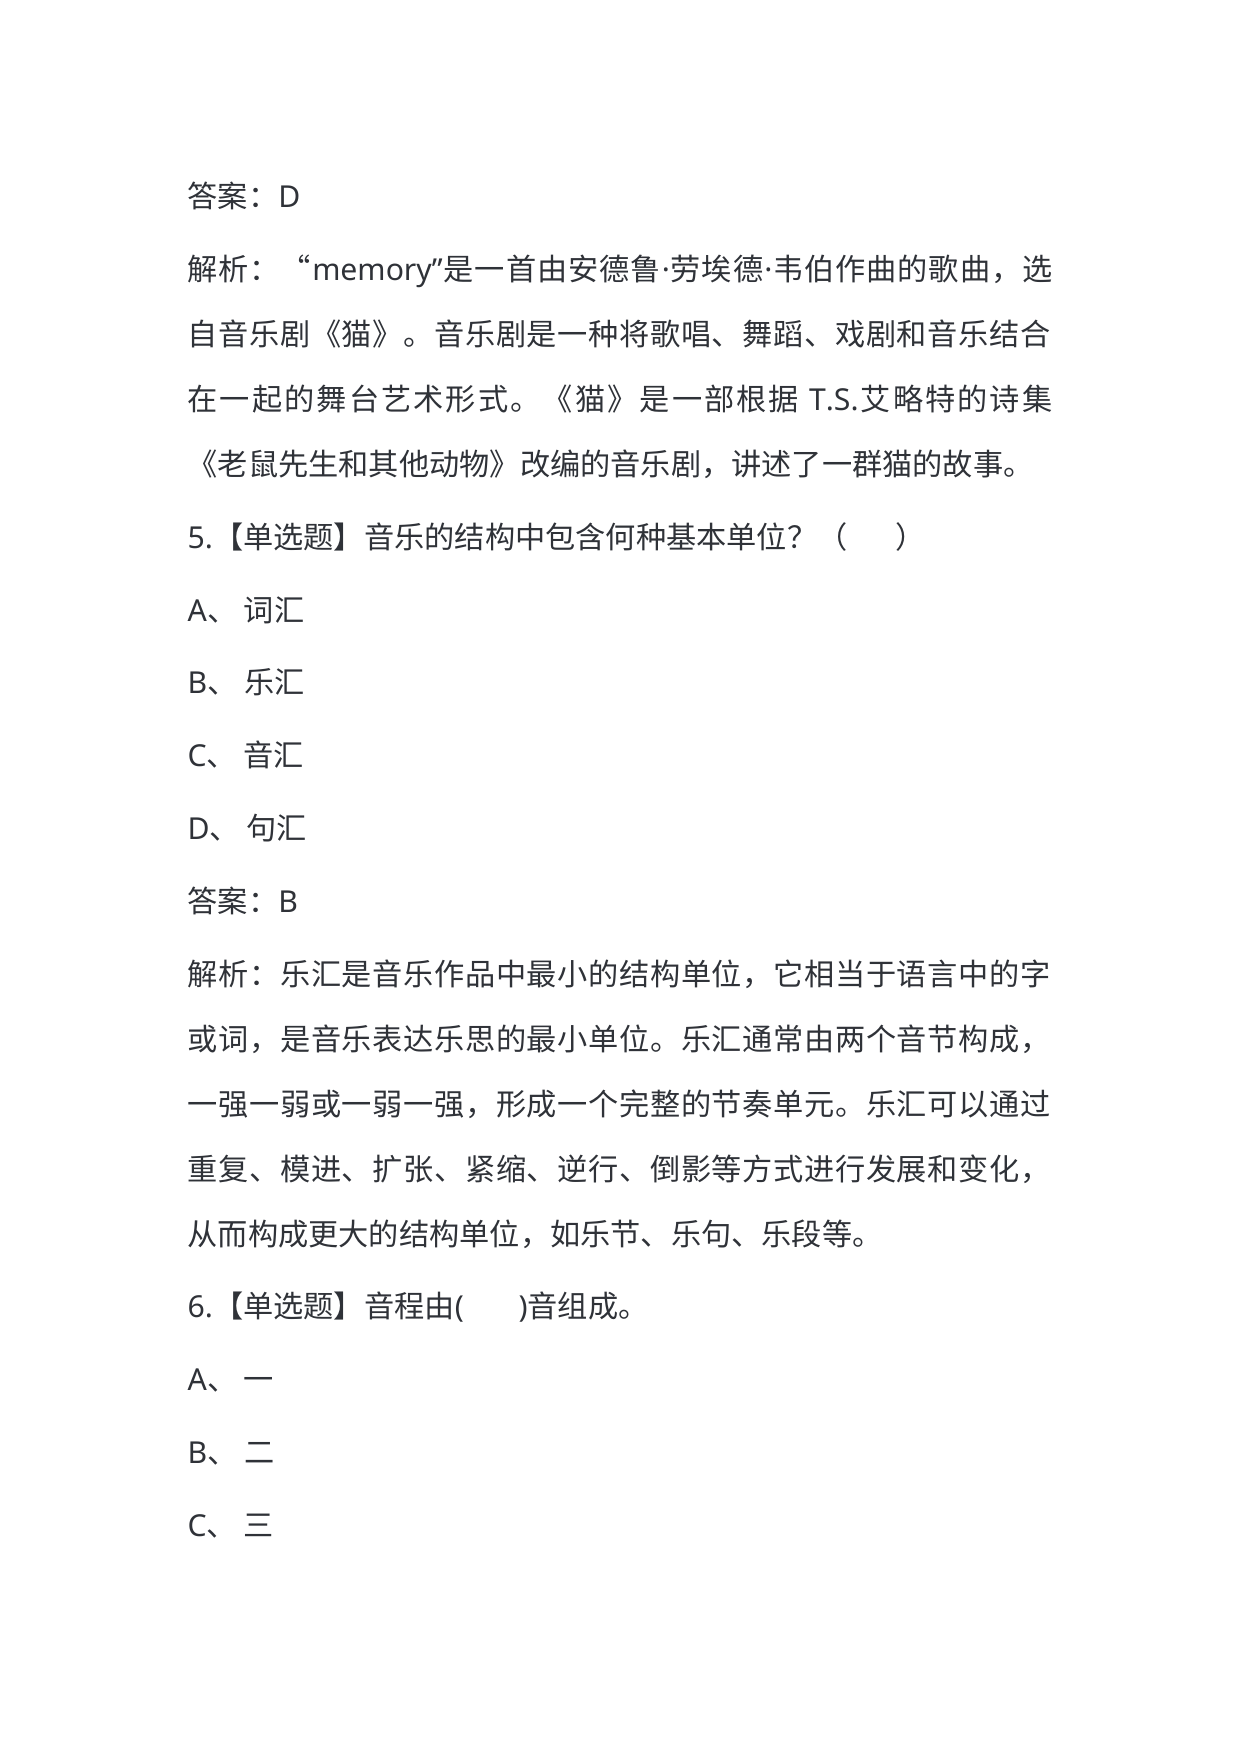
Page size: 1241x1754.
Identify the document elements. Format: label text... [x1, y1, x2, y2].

text B、 二 [187, 1418, 1053, 1483]
text C、 音汇 [187, 721, 1053, 786]
text A、 词汇 [187, 575, 1053, 640]
text B、 乐汇 [187, 648, 1053, 713]
text 答案：D [187, 162, 1053, 227]
text 解析：“memory”是一首由安德鲁·劳埃德·韦伯作曲的歌曲，选自音乐剧《猫》。音乐剧是一种将歌唱、舞蹈、戏剧和音乐结合在一起的舞台艺术形式。《猫》是一部根据T.S.艾略特的诗集《老鼠先生和其他动物》改编的音乐剧，讲述了一群猫的故事。 [187, 235, 1053, 495]
text D、 句汇 [187, 794, 1053, 859]
text 解析：乐汇是音乐作品中最小的结构单位，它相当于语言中的字或词，是音乐表达乐思的最小单位。乐汇通常由两个音节构成，一强一弱或一弱一强，形成一个完整的节奏单元。乐汇可以通过重复、模进、扩张、紧缩、逆行、倒影等方式进行发展和变化，从而构成更大的结构单位，如乐节、乐句、乐段等。 [187, 939, 1053, 1264]
text 答案：B [187, 867, 1053, 932]
text 6.【单选题】音程由( )音组成。 [187, 1272, 1053, 1337]
text C、 三 [187, 1491, 1053, 1556]
text 5.【单选题】音乐的结构中包含何种基本单位？（ ） [187, 503, 1053, 568]
text A、 一 [187, 1345, 1053, 1410]
